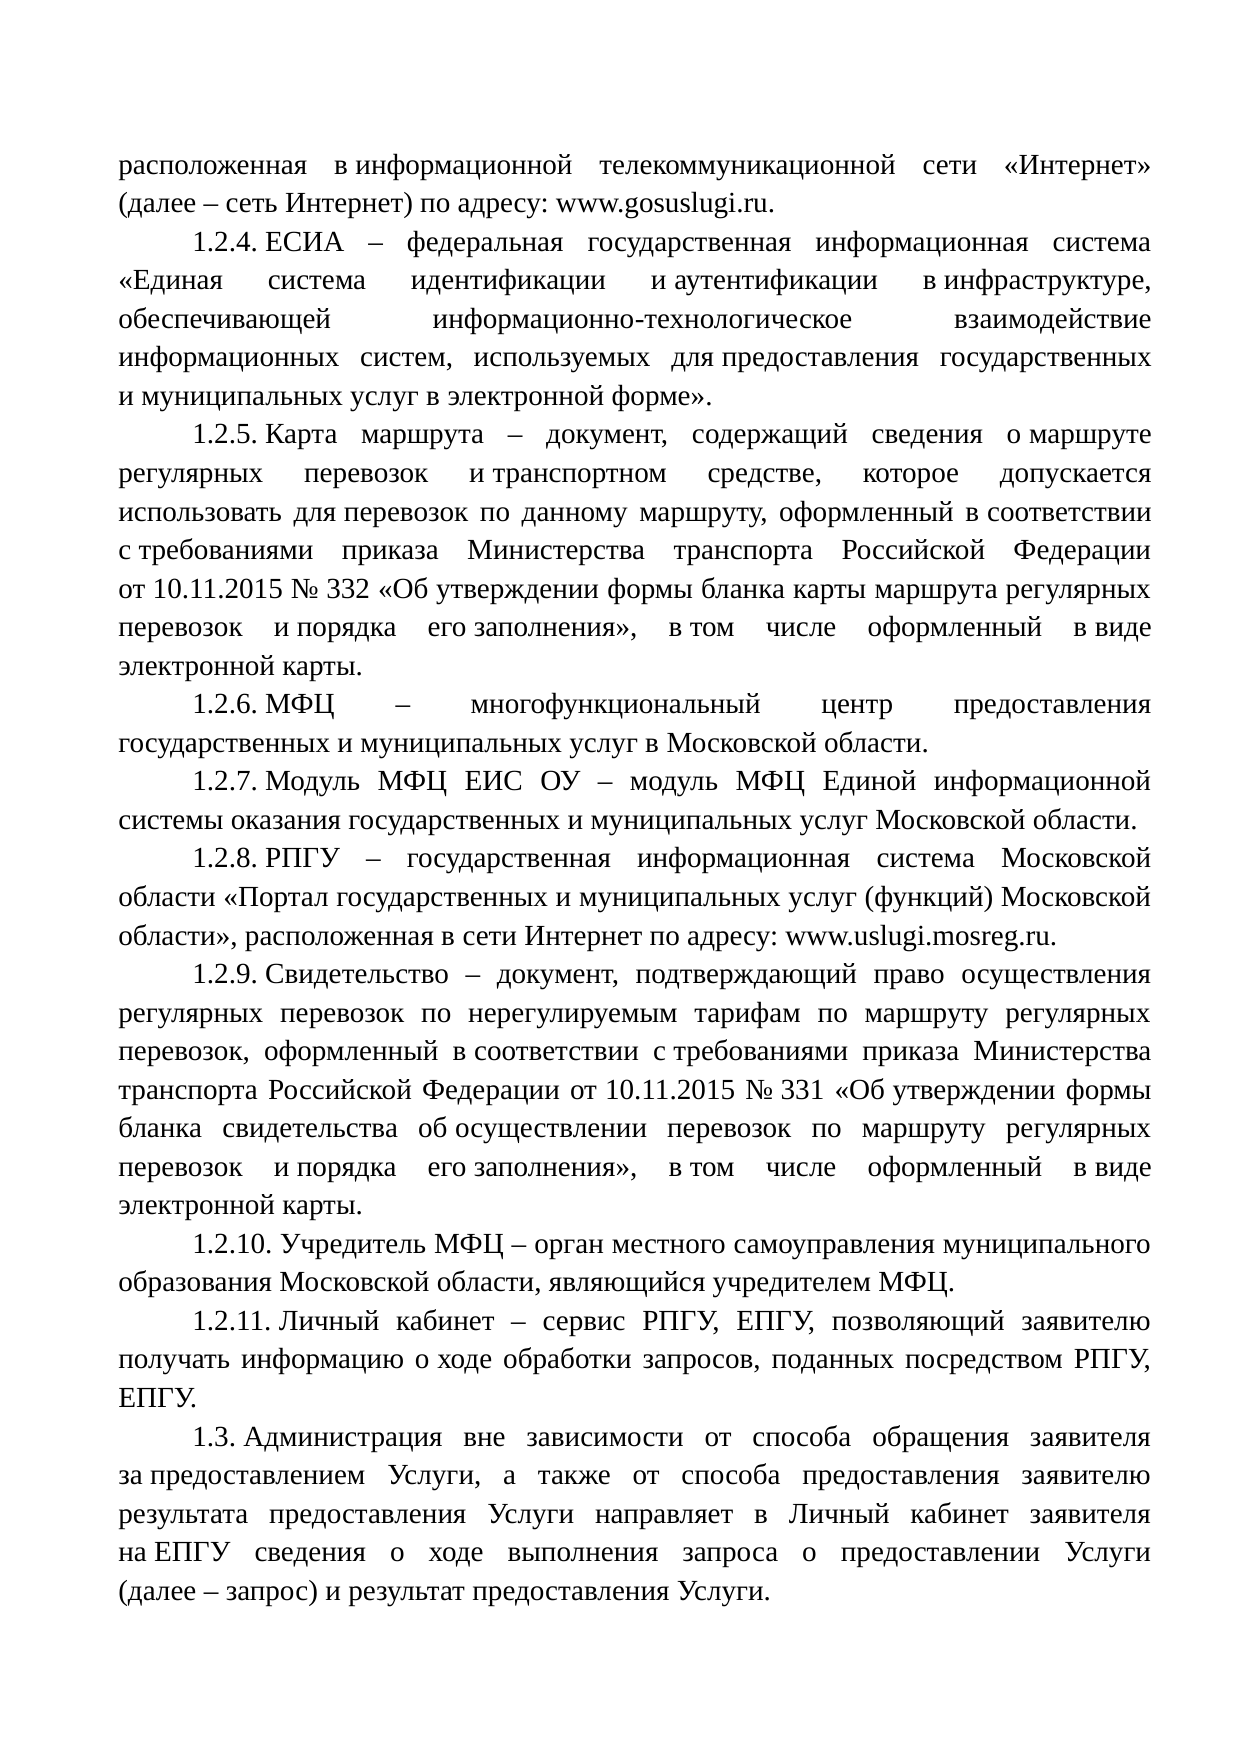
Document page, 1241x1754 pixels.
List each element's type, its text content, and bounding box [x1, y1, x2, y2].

text 1.2.8. РПГУ – государственная информационная система Московской области «Портал государственных и муниципальных услуг (функций) Московской области», расположенная в сети Интернет по адресу: www.uslugi.mosreg.ru. [118, 841, 1152, 951]
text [118, 147, 1152, 219]
text 1.2.5. Карта маршрута – документ, содержащий сведения о маршруте регулярных перевозок и транспортном средстве, которое допускается использовать для перевозок по данному маршруту, оформленный в соответствии с требованиями приказа Министерства транспорта Российской Федерации от 10.11.2015 № 332 «Об утверждении формы бланка карты маршрута регулярных перевозок и порядка его заполнения», в том числе оформленный в виде электронной карты. [118, 417, 1152, 681]
text 1.2.9. Свидетельство – документ, подтверждающий право осуществления регулярных перевозок по нерегулируемым тарифам по маршруту регулярных перевозок, оформленный в соответствии с требованиями приказа Министерства транспорта Российской Федерации от 10.11.2015 № 331 «Об утверждении формы бланка свидетельства об осуществлении перевозок по маршруту регулярных перевозок и порядка его заполнения», в том числе оформленный в виде электронной карты. [118, 956, 1152, 1221]
text 1.2.7. Модуль МФЦ ЕИС ОУ – модуль МФЦ Единой информационной системы оказания государственных и муниципальных услуг Московской области. [118, 763, 1152, 836]
text 1.2.11. Личный кабинет – сервис РПГУ, ЕПГУ, позволяющий заявителю получать информацию о ходе обработки запросов, поданных посредством РПГУ, ЕПГУ. [118, 1303, 1152, 1414]
text 1.2.4. ЕСИА – федеральная государственная информационная система «Единая система идентификации и аутентификации в инфраструктуре, обеспечивающей информационно⁠-⁠технологическое взаимодействие информационных систем, используемых для предоставления государственных и муниципальных услуг в электронной форме». [118, 224, 1152, 412]
text 1.3. Администрация вне зависимости от способа обращения заявителя за предоставлением Услуги, а также от способа предоставления заявителю результата предоставления Услуги направляет в Личный кабинет заявителя на ЕПГУ сведения о ходе выполнения запроса о предоставлении Услуги (далее – запрос) и результат предоставления Услуги. [118, 1419, 1152, 1606]
text 1.2.6. МФЦ – многофункциональный центр предоставления государственных и муниципальных услуг в Московской области. [118, 686, 1152, 758]
text 1.2.10. Учредитель МФЦ – орган местного самоуправления муниципального образования Московской области, являющийся учредителем МФЦ. [118, 1226, 1152, 1298]
